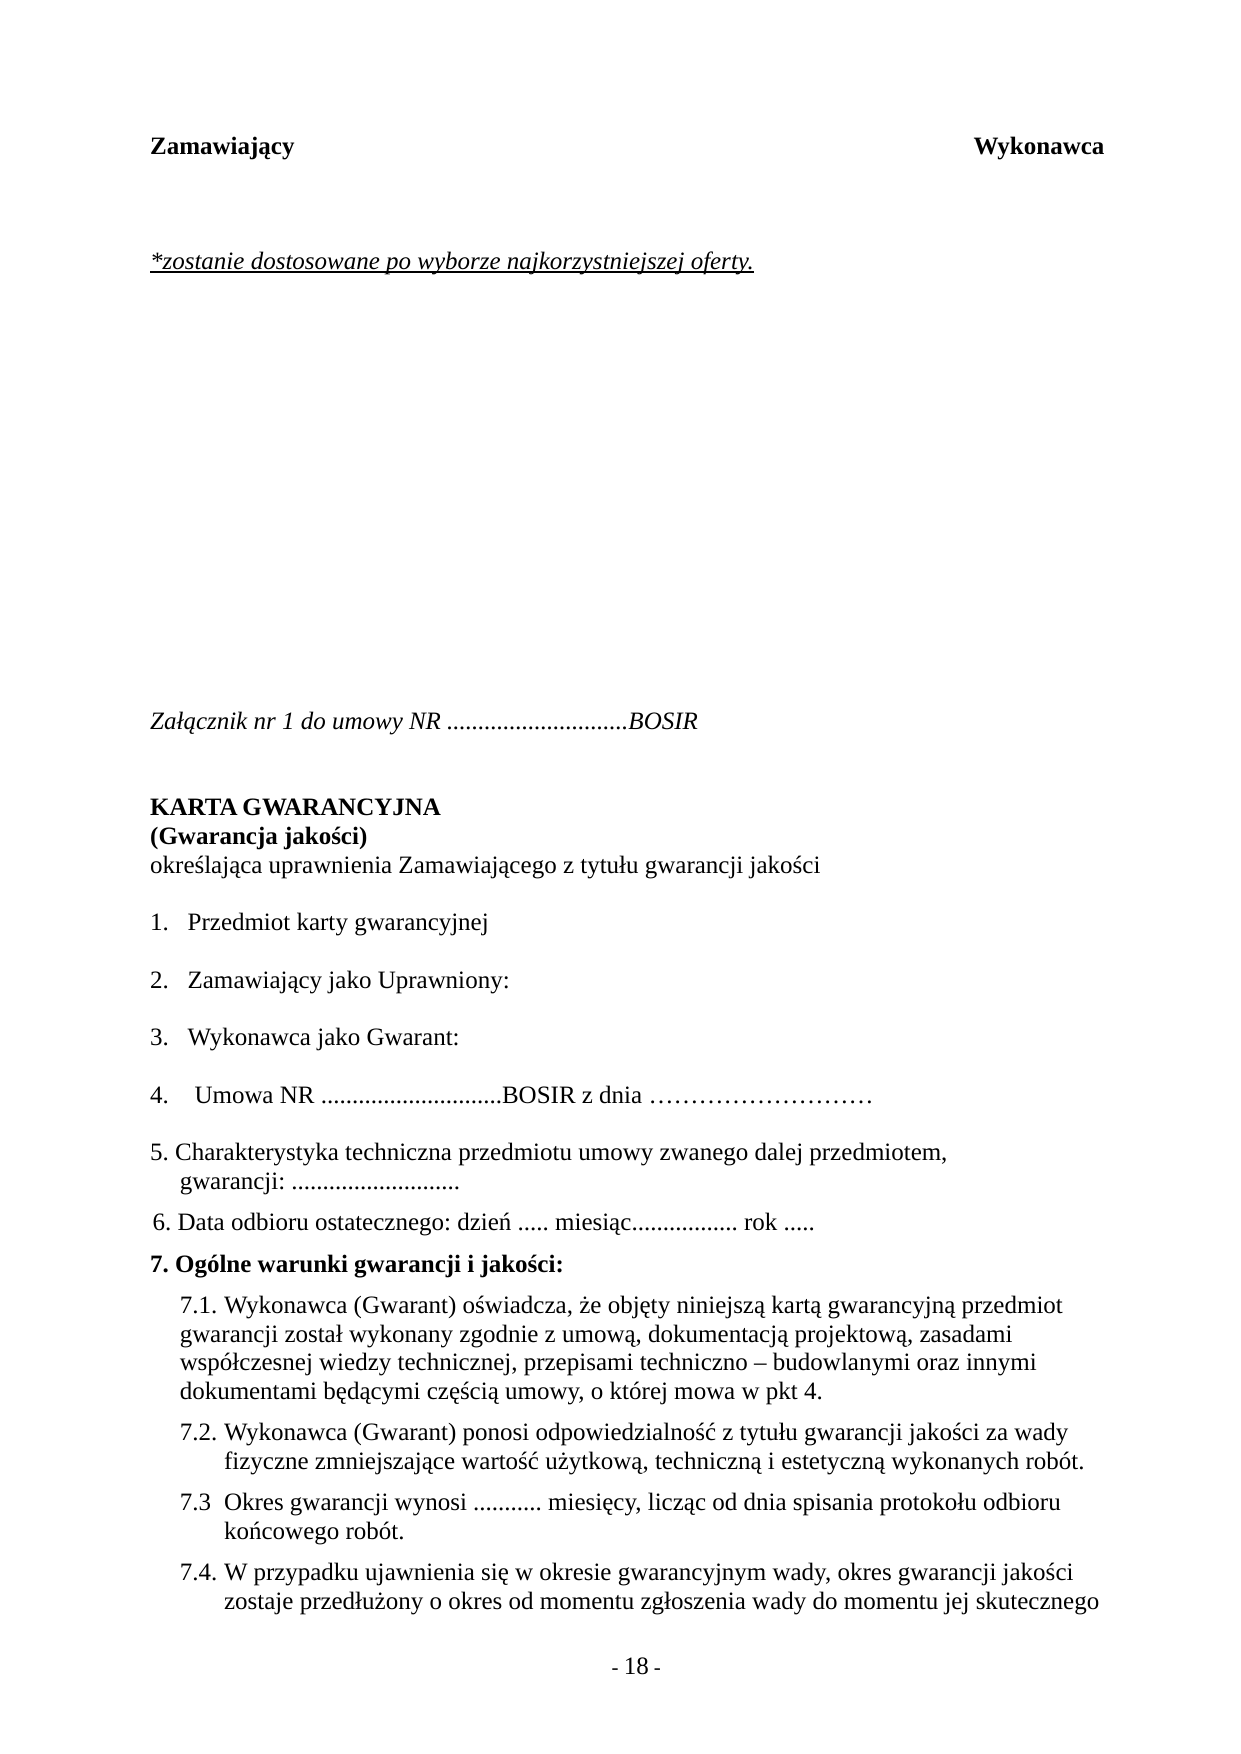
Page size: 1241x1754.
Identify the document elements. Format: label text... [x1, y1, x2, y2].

text 7. Ogólne warunki gwarancji i jakości: [150, 1249, 1122, 1277]
list 7.1. Wykonawca (Gwarant) oświadcza, że objęty niniejszą kartą gwarancyjną przedmiot gwarancji został wykonany zgodnie z umową, dokumentacją projektową, zasadami współczesnej wiedzy technicznej, przepisami techniczno – budowlanymi oraz innymi dokumentami będącymi częścią umowy, o której mowa w pkt 4. [150, 1290, 1122, 1405]
text Załącznik nr 1 do umowy NR .............................BOSIR [150, 706, 1122, 735]
list Przedmiot karty gwarancyjnej [150, 907, 1122, 936]
list Zamawiający jako Uprawniony: [150, 965, 1122, 994]
text 7.2. Wykonawca (Gwarant) ponosi odpowiedzialność z tytułu gwarancji jakości za wady fizyczne zmniejszające wartość użytkową, techniczną i estetyczną wykonanych robót. [179, 1417, 1122, 1475]
text 5. Charakterystyka techniczna przedmiotu umowy zwanego dalej przedmiotem, gwarancji: ........................... [150, 1137, 1122, 1195]
text (Gwarancja jakości) [150, 821, 1122, 850]
text określająca uprawnienia Zamawiającego z tytułu gwarancji jakości [150, 850, 1122, 879]
text 6. Data odbioru ostatecznego: dzień ..... miesiąc................. rok ..... [150, 1207, 1122, 1236]
list Umowa NR .............................BOSIR z dnia ……………………… [150, 1080, 1122, 1109]
text KARTA GWARANCYJNA [150, 792, 1122, 821]
text 7.3 Okres gwarancji wynosi ........... miesięcy, licząc od dnia spisania protokołu odbioru końcowego robót. [179, 1487, 1122, 1545]
text Zamawiający Wykonawca [150, 131, 1122, 160]
list Wykonawca jako Gwarant: [150, 1022, 1122, 1051]
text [179, 1557, 1122, 1615]
text *zostanie dostosowane po wyborze najkorzystniejszej oferty. [150, 246, 1122, 275]
